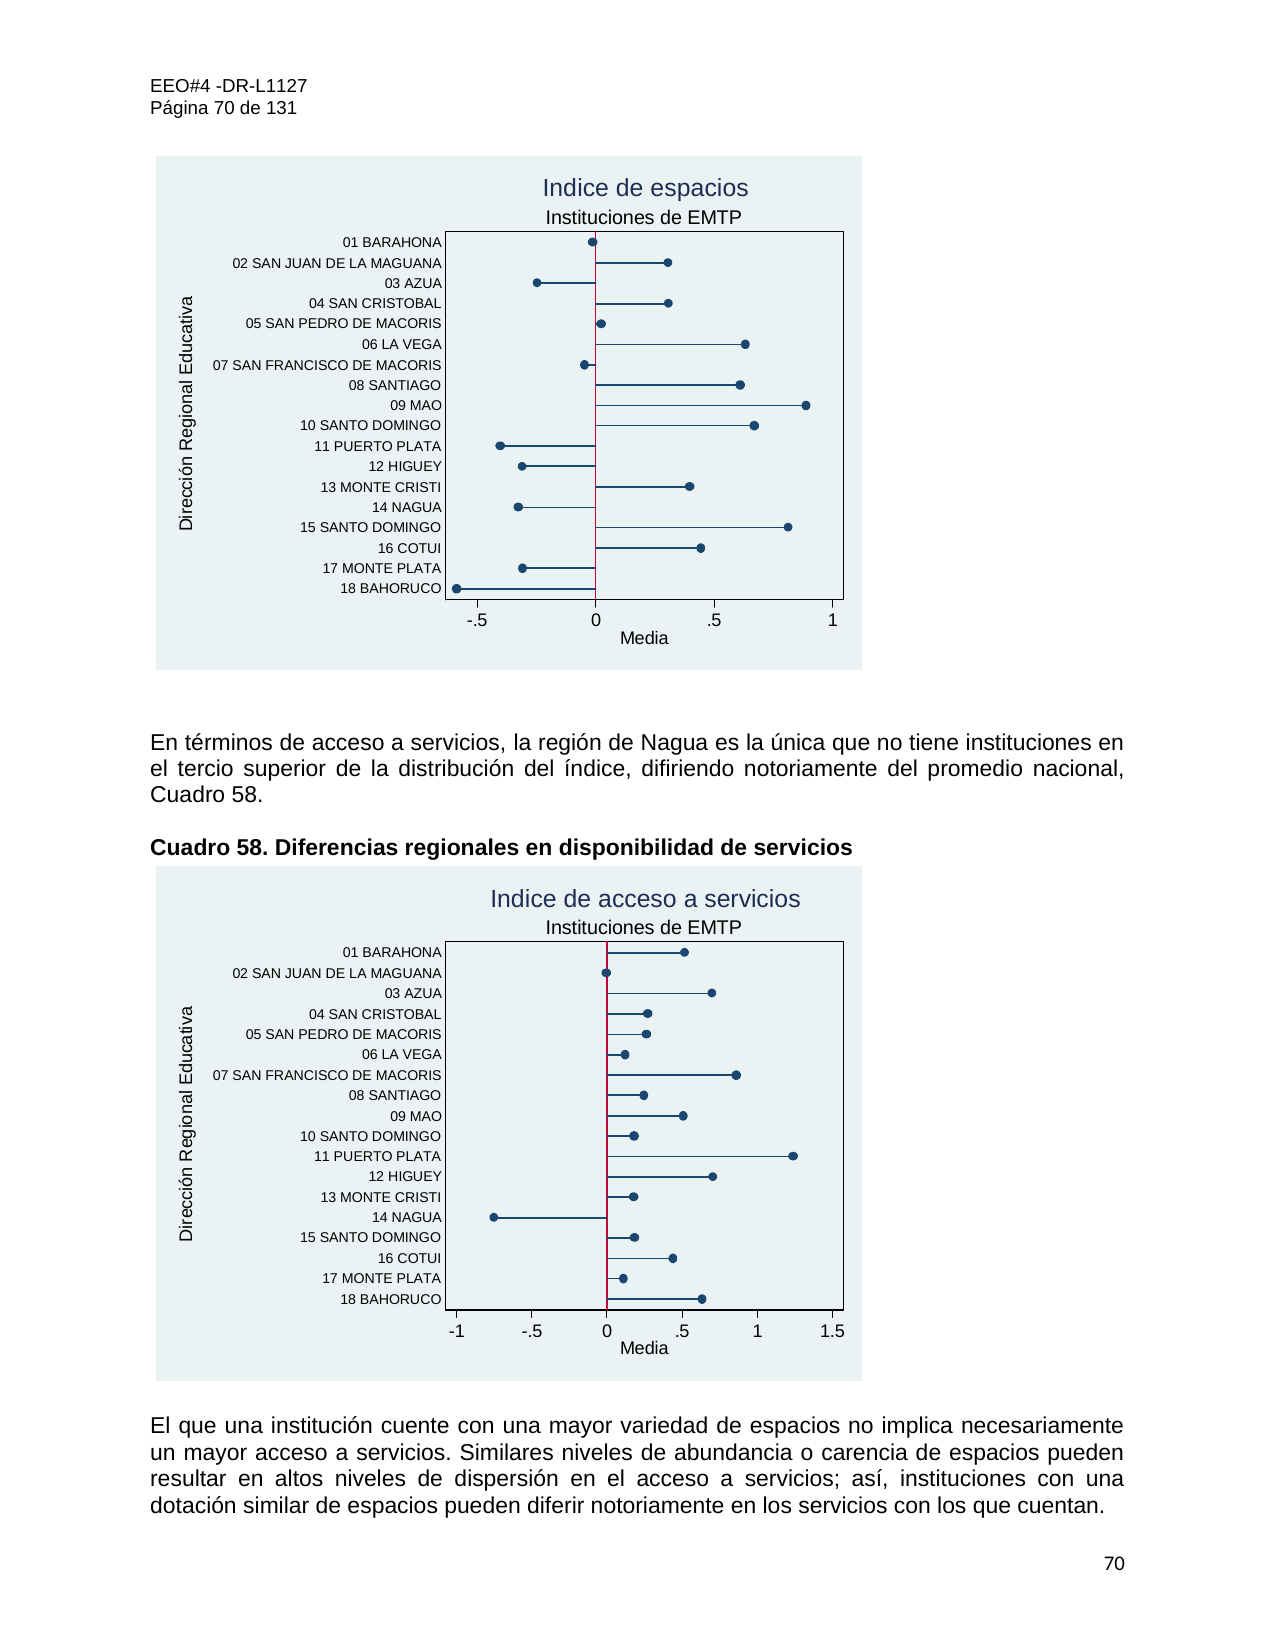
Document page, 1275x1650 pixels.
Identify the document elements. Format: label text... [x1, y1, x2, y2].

text En términos de acceso a servicios, la región de Nagua es la única que no tiene instituciones en el tercio superior de la distribución del índice, difiriendo notoriamente del promedio nacional, Cuadro 58. [150, 728, 1125, 808]
text El que una institución cuente con una mayor variedad de espacios no implica necesariamente un mayor acceso a servicios. Similares niveles de abundancia o carencia de espacios pueden resultar en altos niveles de dispersión en el acceso a servicios; así, instituciones con una dotación similar de espacios pueden diferir notoriamente en los servicios con los que cuentan. [150, 1412, 1125, 1518]
text Cuadro 58. Diferencias regionales en disponibilidad de servicios [150, 834, 1125, 860]
